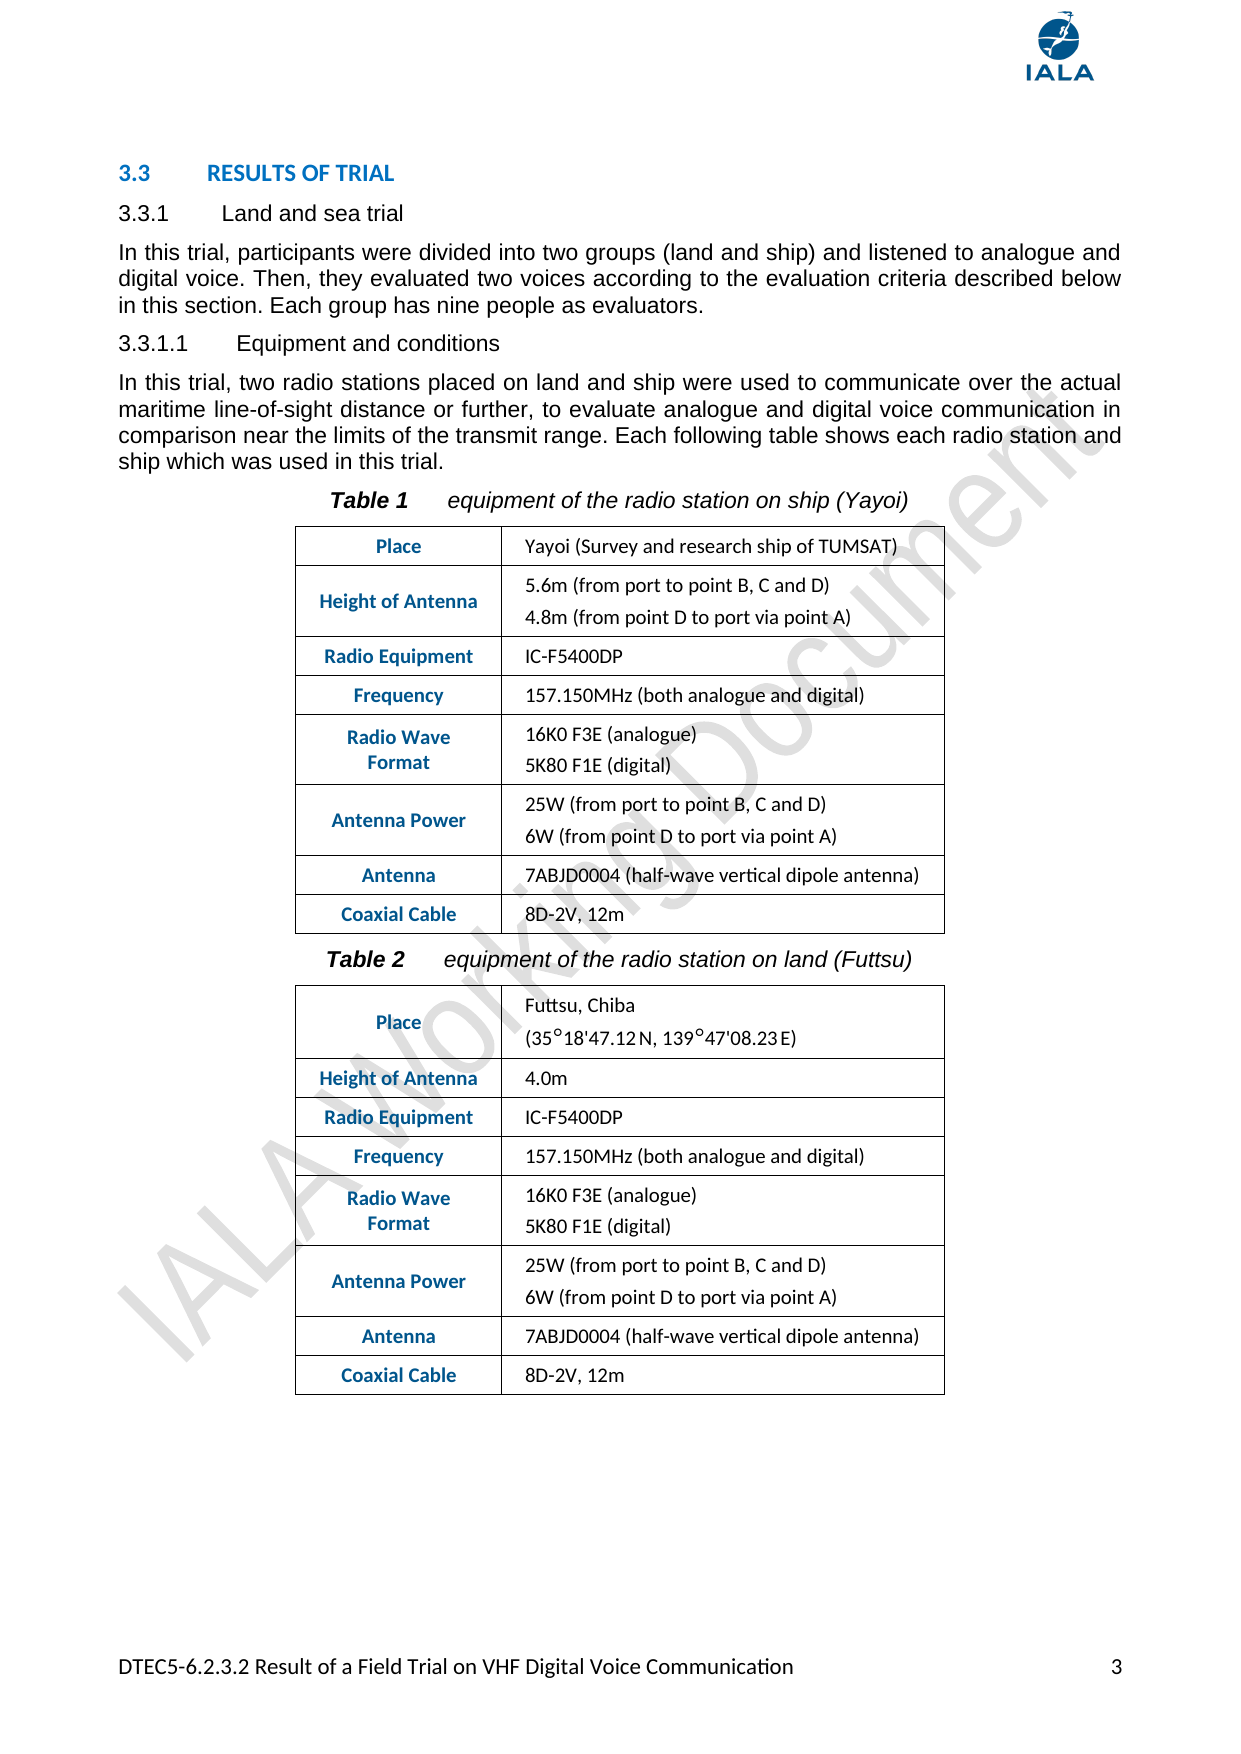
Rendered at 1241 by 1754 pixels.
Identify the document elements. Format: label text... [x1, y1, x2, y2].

table_cell Height of Antenna [296, 566, 501, 636]
picture [1011, 3, 1106, 96]
table_cell 7ABJD0004 (half-wave vertical dipole antenna) [502, 1317, 944, 1355]
table_cell Antenna [296, 856, 501, 894]
text equipment of the radio station on land (Futtsu) [118, 946, 1122, 973]
table_cell Radio Equipment [296, 637, 501, 674]
table_cell Antenna [296, 1317, 501, 1355]
subtitle RESULTS OF TRIAL [118, 157, 1122, 187]
text In this trial, participants were divided into two groups (land and ship) and listened to analogue and digital voice. Then, they evaluated two voices according to the evaluation criteria described below in this section. Each group has nine people as evaluators. [118, 239, 1122, 318]
table_cell Antenna Power [296, 1246, 501, 1316]
table_cell Coaxial Cable [296, 1356, 501, 1394]
table_header Place [296, 527, 501, 565]
table_cell Radio Wave Format [296, 1176, 501, 1245]
table_cell 25W (from port to point B, C and D) 6W (from point D to port via point A) [502, 785, 944, 855]
table_cell 16K0 F3E (analogue) 5K80 F1E (digital) [502, 1176, 944, 1245]
table_cell 25W (from port to point B, C and D) 6W (from point D to port via point A) [502, 1246, 944, 1316]
table_header Futtsu, Chiba (3518'47.12N, 13947'08.23E) [502, 986, 944, 1058]
table_cell Height of Antenna [296, 1059, 501, 1097]
table_cell Frequency [296, 676, 501, 713]
table_cell IC-F5400DP [502, 637, 944, 674]
text equipment of the radio station on ship (Yayoi) [118, 487, 1122, 513]
table_cell 8D-2V, 12m [502, 895, 944, 933]
subtitle Equipment and conditions [118, 330, 1122, 357]
table_header Place [296, 986, 501, 1058]
table_cell 8D-2V, 12m [502, 1356, 944, 1394]
text In this trial, two radio stations placed on land and ship were used to communicate over the actual maritime line-of-sight distance or further, to evaluate analogue and digital voice communication in comparison near the limits of the transmit range. Each following table shows each radio station and ship which was used in this trial. [118, 369, 1122, 475]
subtitle Land and sea trial [118, 200, 1122, 226]
table_cell 4.0m [502, 1059, 944, 1097]
table_cell Frequency [296, 1137, 501, 1175]
table_cell 157.150MHz (both analogue and digital) [502, 676, 944, 713]
table_cell 7ABJD0004 (half-wave vertical dipole antenna) [502, 856, 944, 894]
table_cell Antenna Power [296, 785, 501, 855]
table_cell 157.150MHz (both analogue and digital) [502, 1137, 944, 1175]
table_cell 16K0 F3E (analogue) 5K80 F1E (digital) [502, 715, 944, 784]
table_header Yayoi (Survey and research ship of TUMSAT) [502, 527, 944, 565]
table_cell IC-F5400DP [502, 1098, 944, 1136]
table_cell Coaxial Cable [296, 895, 501, 933]
table_cell Radio Equipment [296, 1098, 501, 1136]
table_cell Radio Wave Format [296, 715, 501, 784]
table_cell 5.6m (from port to point B, C and D) 4.8m (from point D to port via point A) [502, 566, 944, 636]
